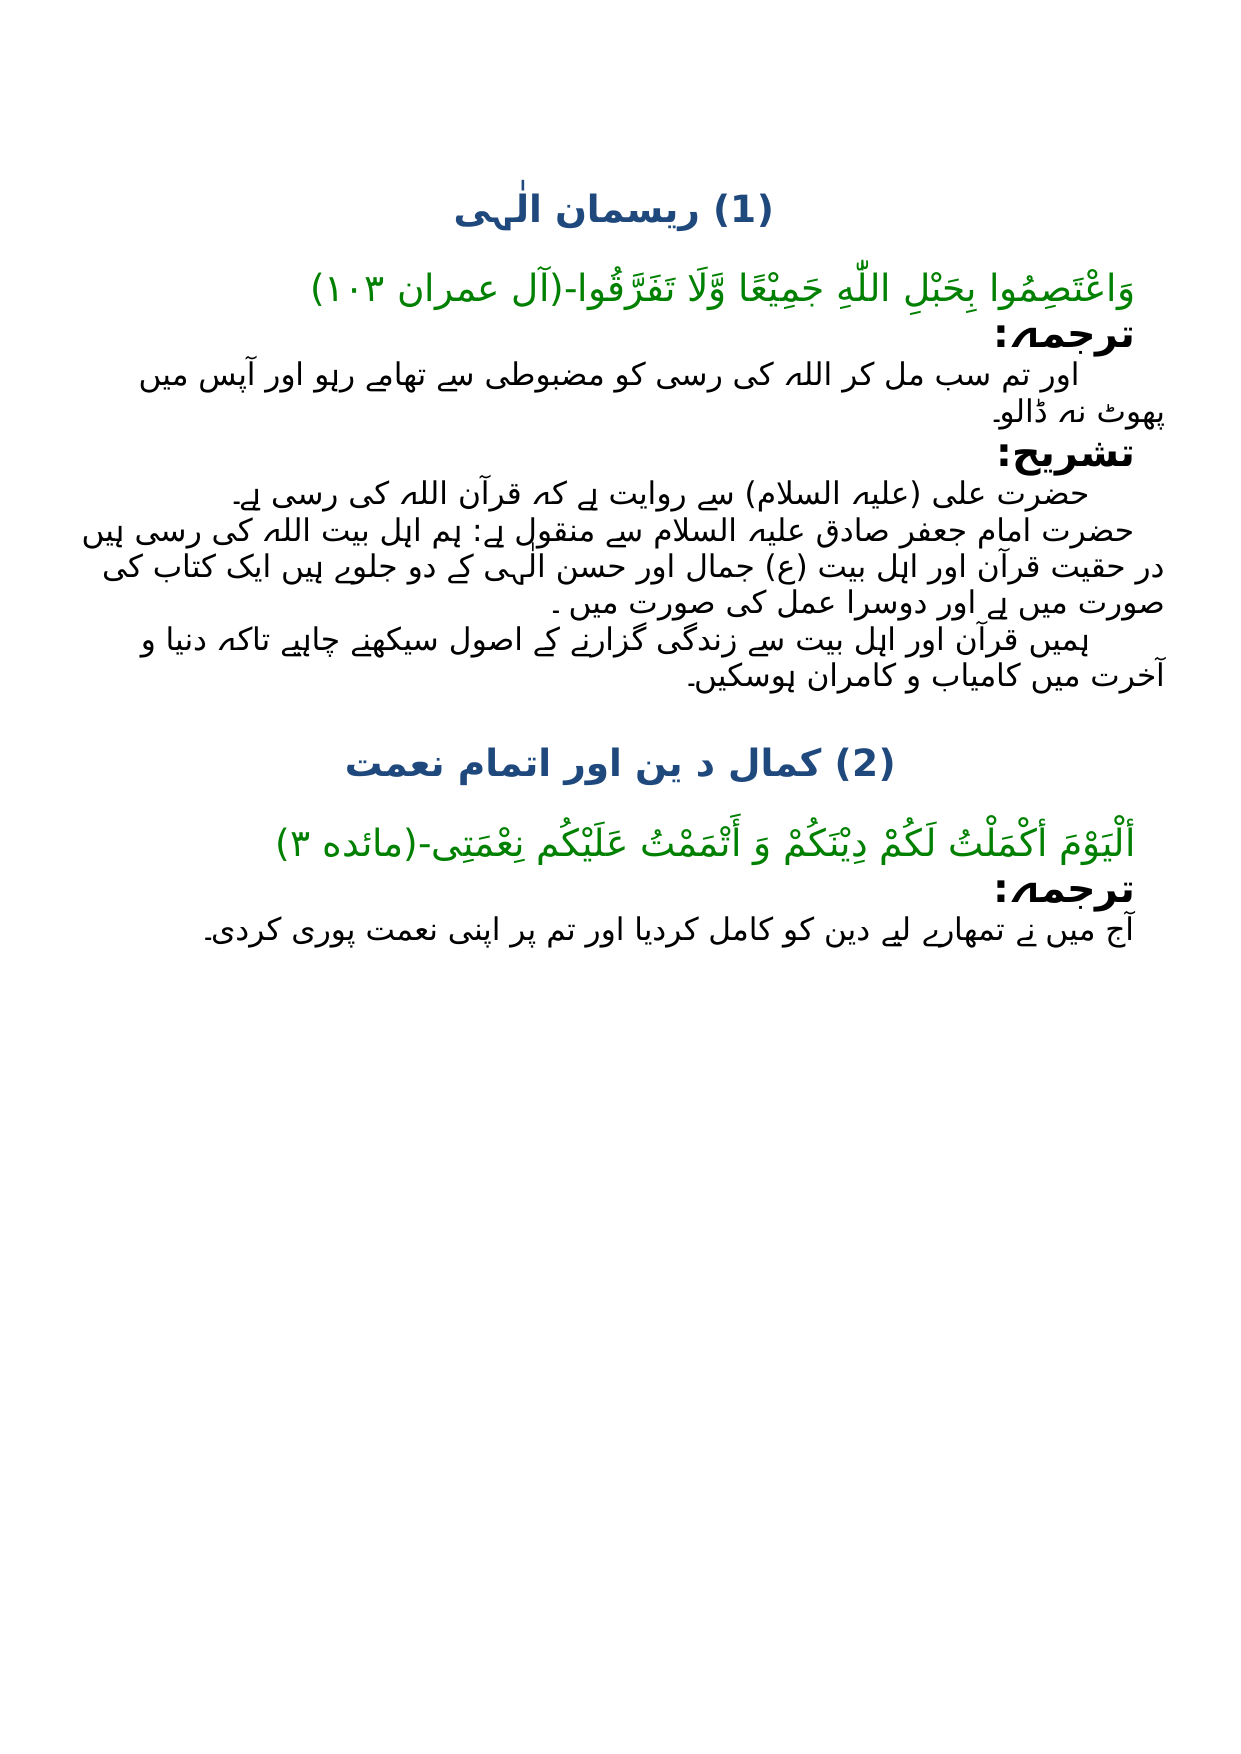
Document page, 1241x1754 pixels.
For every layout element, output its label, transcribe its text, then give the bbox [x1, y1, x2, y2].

text ألْیَوْمَ أکْمَلْتُ لَکُمْْ دِیْنَکُمْ وَ أَتْمَمْتُ عَلَیْکُم نِعْمَتِی-(مائده ٣) [75, 822, 1165, 865]
text وَاعْتَصِمُوا بِحَبْلِ اللّٰهِ جَمِیْعًا وَّلَا تَفَرَّقُوا-(آل عمران ١٠٣) [75, 267, 1165, 311]
text ہمیں قرآن اور اہل بیت سے زندگی گزارنے کے اصول سیکھنے چاہیے تاکہ دنیا و آخرت میں کامیاب و کامران ہوسکیں۔ [75, 621, 1165, 694]
text ترجمہ: [75, 865, 1165, 911]
subtitle (2) کمال د ین اور اتمام نعمت [75, 742, 1165, 786]
text تشریح: [75, 429, 1165, 476]
text آج میں نے تمھارے لیے دین کو کامل کردیا اور تم پر اپنی نعمت پوری کردی۔ [75, 911, 1165, 948]
text ترجمہ: [75, 311, 1165, 357]
text اور تم سب مل کر اللہ کی رسی کو مضبوطی سے تھامے رہو اور آپس میں پھوٹ نہ ڈالو۔ [75, 357, 1165, 429]
text حضرت علی (علیہ السلام) سے روایت ہے کہ قرآن اللہ کی رسی ہے۔ [75, 476, 1165, 512]
subtitle (1) ریسمان الٰہی [75, 187, 1165, 231]
text حضرت امام جعفر صادق علیہ السلام سے منقول ہے: ہم اہل بیت اللہ کی رسی ہیں در حقیت قرآن اور اہل بیت (ع) جمال اور حسن الٰہی کے دو جلوے ہیں ایک کتاب کی صورت میں ہے اور دوسرا عمل کی صورت میں ۔ [75, 512, 1165, 621]
